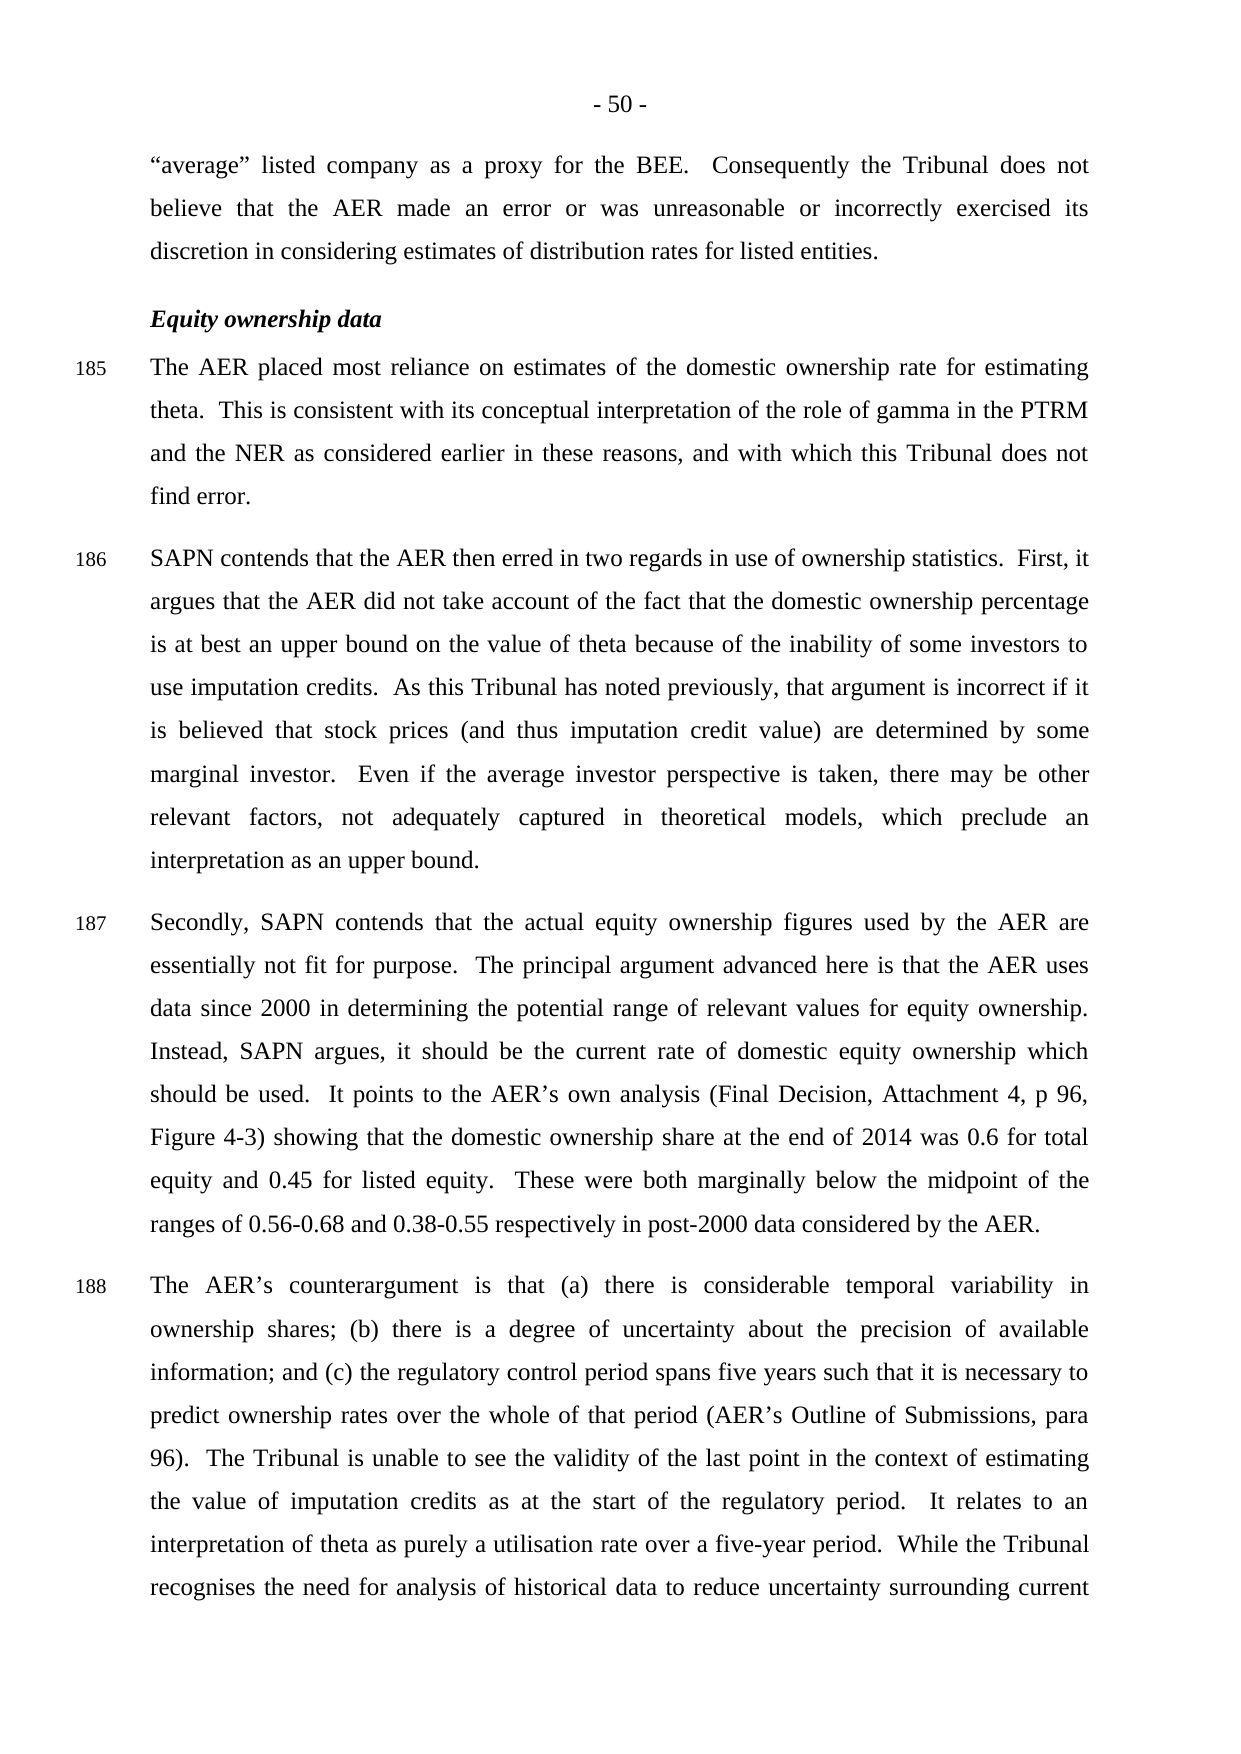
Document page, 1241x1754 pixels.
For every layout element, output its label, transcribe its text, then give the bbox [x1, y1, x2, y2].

text The AER placed most reliance on estimates of the domestic ownership rate for estimating theta. This is consistent with its conceptual interpretation of the role of gamma in the PTRM and the NER as considered earlier in these reasons, and with which this Tribunal does not find error. [75, 352, 1090, 510]
text Secondly, SAPN contends that the actual equity ownership figures used by the AER are essentially not fit for purpose. The principal argument advanced here is that the AER uses data since 2000 in determining the potential range of relevant values for equity ownership. Instead, SAPN argues, it should be the current rate of domestic equity ownership which should be used. It points to the AER’s own analysis (Final Decision, Attachment 4, p 96, Figure 4-3) showing that the domestic ownership share at the end of 2014 was 0.6 for total equity and 0.45 for listed equity. These were both marginally below the midpoint of the ranges of 0.56-0.68 and 0.38-0.55 respectively in post-2000 data considered by the AER. [75, 907, 1090, 1237]
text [75, 1271, 1090, 1601]
text SAPN contends that the AER then erred in two regards in use of ownership statistics. First, it argues that the AER did not take account of the fact that the domestic ownership percentage is at best an upper bound on the value of theta because of the inability of some investors to use imputation credits. As this Tribunal has noted previously, that argument is incorrect if it is believed that stock prices (and thus imputation credit value) are determined by some marginal investor. Even if the average investor perspective is taken, there may be other relevant factors, not adequately captured in theoretical models, which preclude an interpretation as an upper bound. [75, 543, 1090, 874]
subtitle Equity ownership data [150, 304, 1090, 333]
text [75, 150, 1090, 265]
